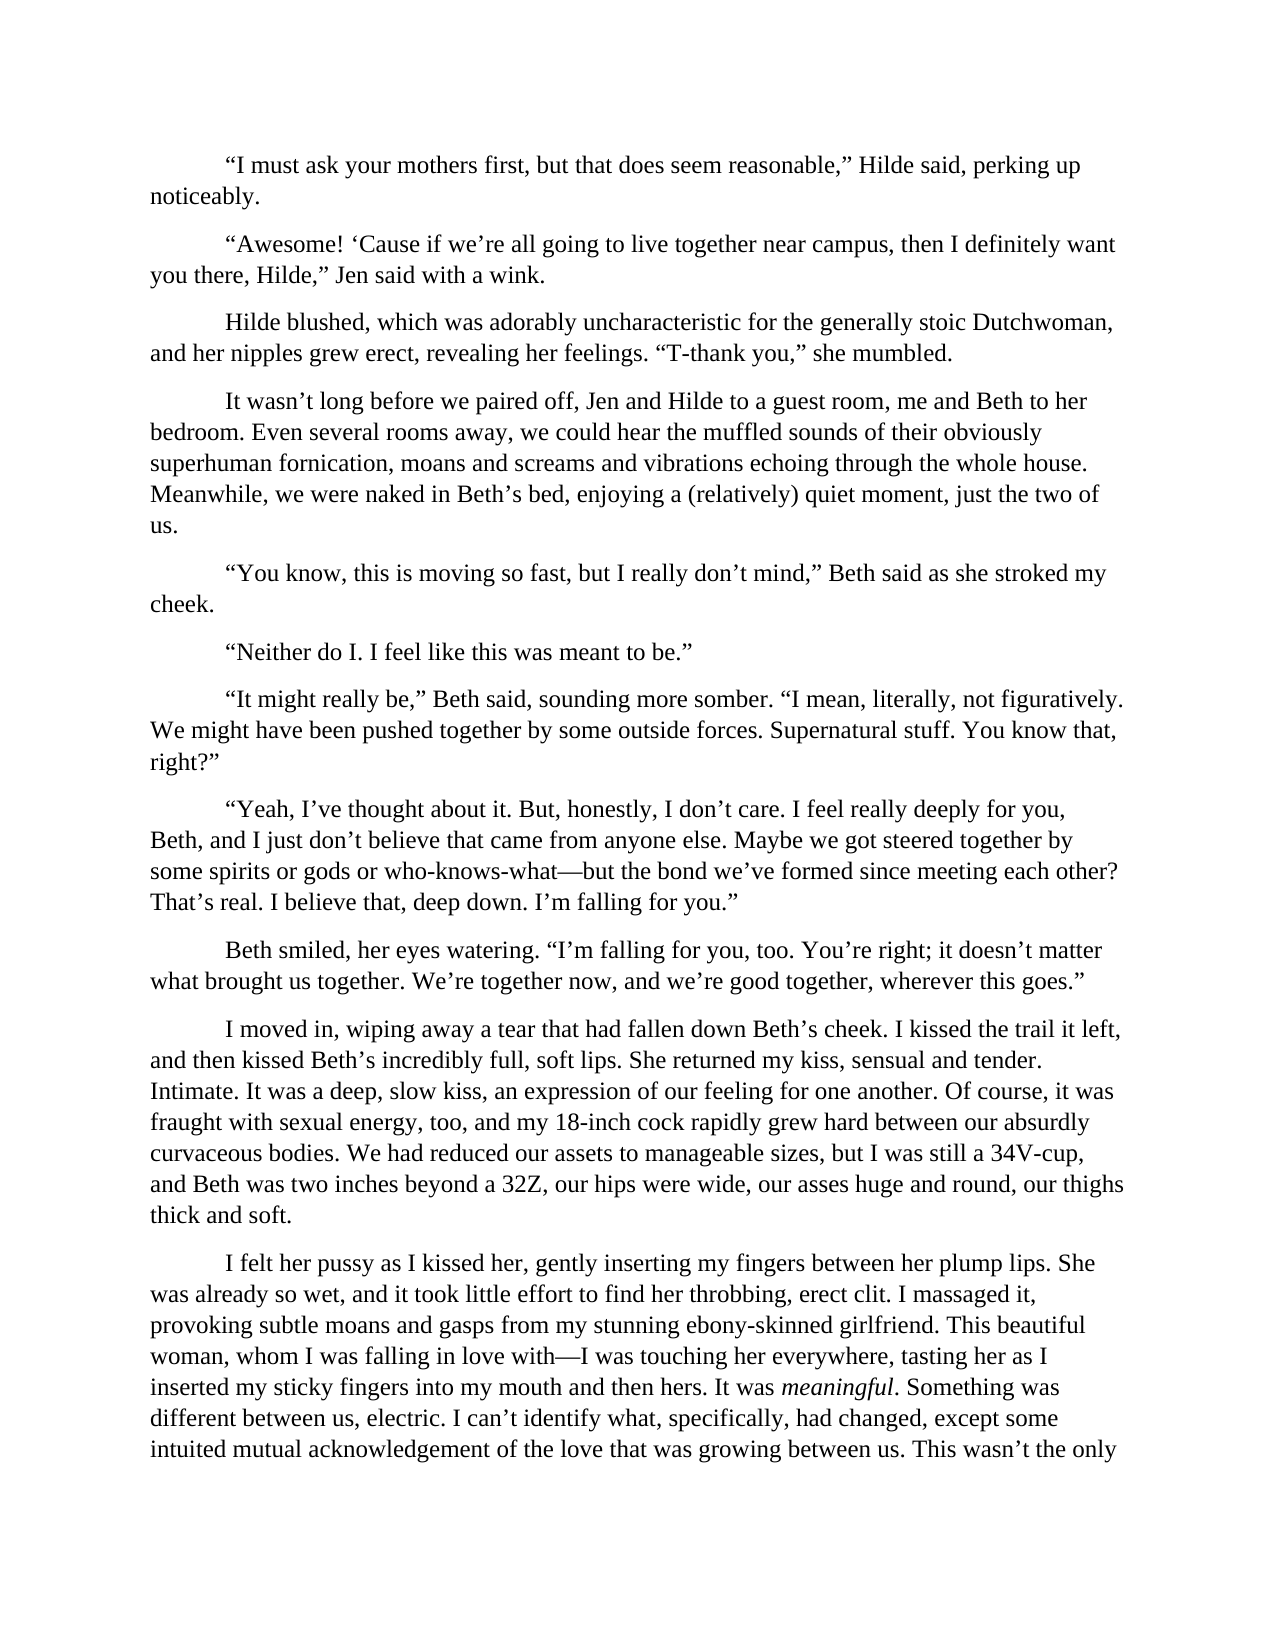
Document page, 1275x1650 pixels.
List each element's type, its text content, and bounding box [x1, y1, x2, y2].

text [150, 1248, 1125, 1463]
text Hilde blushed, which was adorably uncharacteristic for the generally stoic Dutchwoman, and her nipples grew erect, revealing her feelings. “T-thank you,” she mumbled. [150, 307, 1125, 367]
text “Awesome! ‘Cause if we’re all going to live together near campus, then I definitely want you there, Hilde,” Jen said with a wink. [150, 229, 1125, 288]
text “Neither do I. I feel like this was meant to be.” [150, 637, 1125, 666]
text I moved in, wiping away a tear that had fallen down Beth’s cheek. I kissed the trail it left, and then kissed Beth’s incredibly full, soft lips. She returned my kiss, sensual and tender. Intimate. It was a deep, slow kiss, an expression of our feeling for one another. Of course, it was fraught with sexual energy, too, and my 18-inch cock rapidly grew hard between our absurdly curvaceous bodies. We had reduced our assets to manageable sizes, but I was still a 34V-cup, and Beth was two inches beyond a 32Z, our hips were wide, our asses huge and round, our thighs thick and soft. [150, 1014, 1125, 1229]
text “I must ask your mothers first, but that does seem reasonable,” Hilde said, perking up noticeably. [150, 150, 1125, 210]
text “It might really be,” Beth said, sounding more somber. “I mean, literally, not figuratively. We might have been pushed together by some outside forces. Supernatural stuff. You know that, right?” [150, 684, 1125, 775]
text It wasn’t long before we paired off, Jen and Hilde to a guest room, me and Beth to her bedroom. Even several rooms away, we could hear the muffled sounds of their obviously superhuman fornication, moans and screams and vibrations echoing through the whole house. Meanwhile, we were naked in Beth’s bed, enjoying a (relatively) quiet moment, just the two of us. [150, 386, 1125, 539]
text “You know, this is moving so fast, but I really don’t mind,” Beth said as she stroked my cheek. [150, 558, 1125, 618]
text Beth smiled, her eyes watering. “I’m falling for you, too. You’re right; it doesn’t matter what brought us together. We’re together now, and we’re good together, wherever this goes.” [150, 935, 1125, 995]
text “Yeah, I’ve thought about it. But, honestly, I don’t care. I feel really deeply for you, Beth, and I just don’t believe that came from anyone else. Maybe we got steered together by some spirits or gods or who-knows-what—but the bond we’ve formed since meeting each other? That’s real. I believe that, deep down. I’m falling for you.” [150, 794, 1125, 916]
